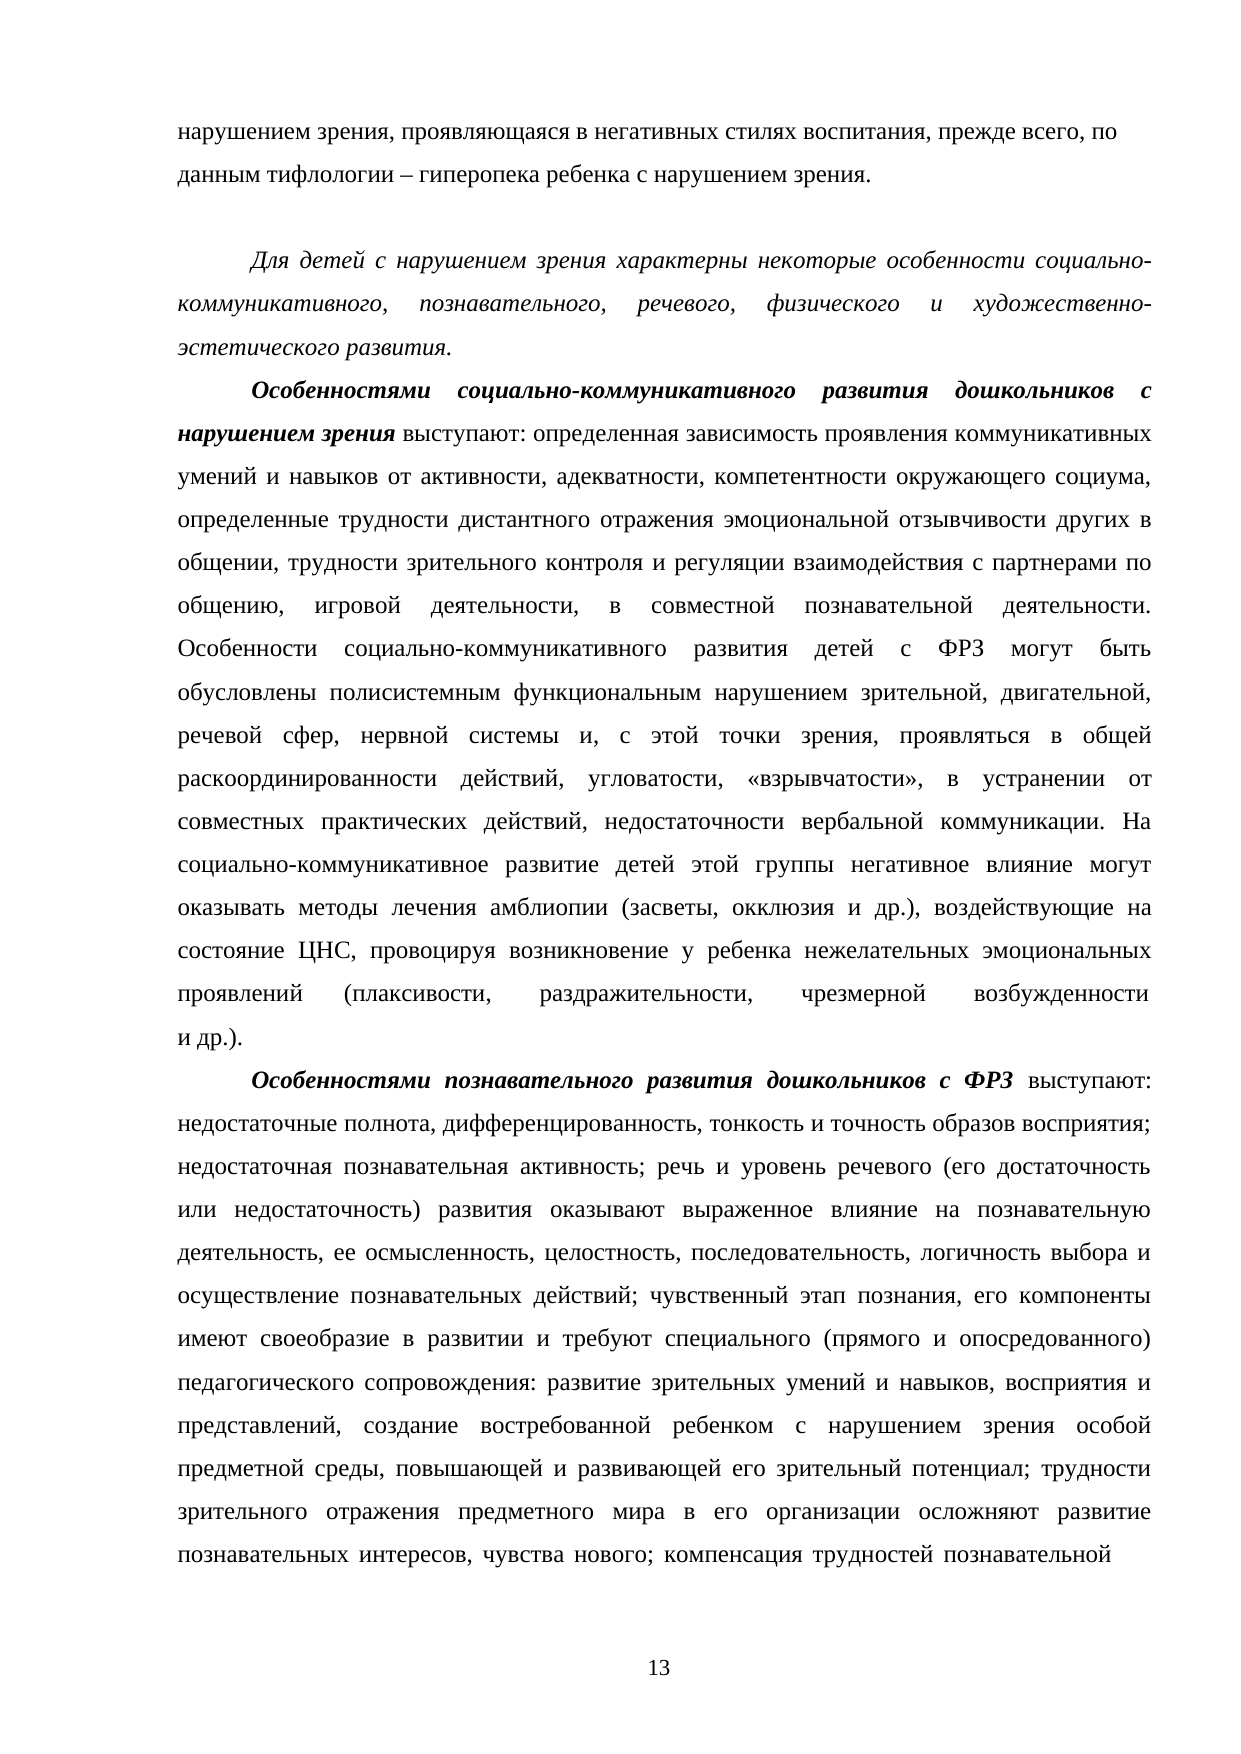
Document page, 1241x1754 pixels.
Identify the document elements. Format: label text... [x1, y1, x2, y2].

text нарушением зрения, проявляющаяся в негативных стилях воспитания, прежде всего, по данным тифлологии – гиперопека ребенка с нарушением зрения. [177, 116, 1176, 188]
text Особенностями познавательного развития дошкольников c ФРЗ выступают: недостаточные полнота, дифференцированность, тонкость и точность образов восприятия; недостаточная познавательная активность; речь и уровень речевого (его достаточность или недостаточность) развития оказывают выраженное влияние на познавательную деятельность, ее осмысленность, целостность, последовательность, логичность выбора и осуществление познавательных действий; чувственный этап познания, его компоненты имеют своеобразие в развитии и требуют специального (прямого и опосредованного) педагогического сопровождения: развитие зрительных умений и навыков, восприятия и представлений, создание востребованной ребенком с нарушением зрения особой предметной среды, повышающей и развивающей его зрительный потенциал; трудности зрительного отражения предметного мира в его организации осложняют развитие познавательных интересов, чувства нового; компенсация трудностей познавательной [177, 1065, 1152, 1568]
text Особенностями социально-коммуникативного развития дошкольников с нарушением зрения выступают: определенная зависимость проявления коммуникативных умений и навыков от активности, адекватности, компетентности окружающего социума, определенные трудности дистантного отражения эмоциональной отзывчивости других в общении, трудности зрительного контроля и регуляции взаимодействия с партнерами по общению, игровой деятельности, в совместной познавательной деятельности. Особенности социально-коммуникативного развития детей с ФРЗ могут быть обусловлены полисистемным функциональным нарушением зрительной, двигательной, речевой сфер, нервной системы и, с этой точки зрения, проявляться в общей раскоординированности действий, угловатости, «взрывчатости», в устранении от совместных практических действий, недостаточности вербальной коммуникации. На социально-коммуникативное развитие детей этой группы негативное влияние могут оказывать методы лечения амблиопии (засветы, окклюзия и др.), воздействующие на состояние ЦНС, провоцируя возникновение у ребенка нежелательных эмоциональных проявлений (плаксивости, раздражительности, чрезмерной возбужденности и др.). [177, 375, 1152, 1050]
text Для детей с нарушением зрения характерны некоторые особенности социально- коммуникативного, познавательного, речевого, физического и художественно- эстетического развития. [177, 245, 1152, 360]
